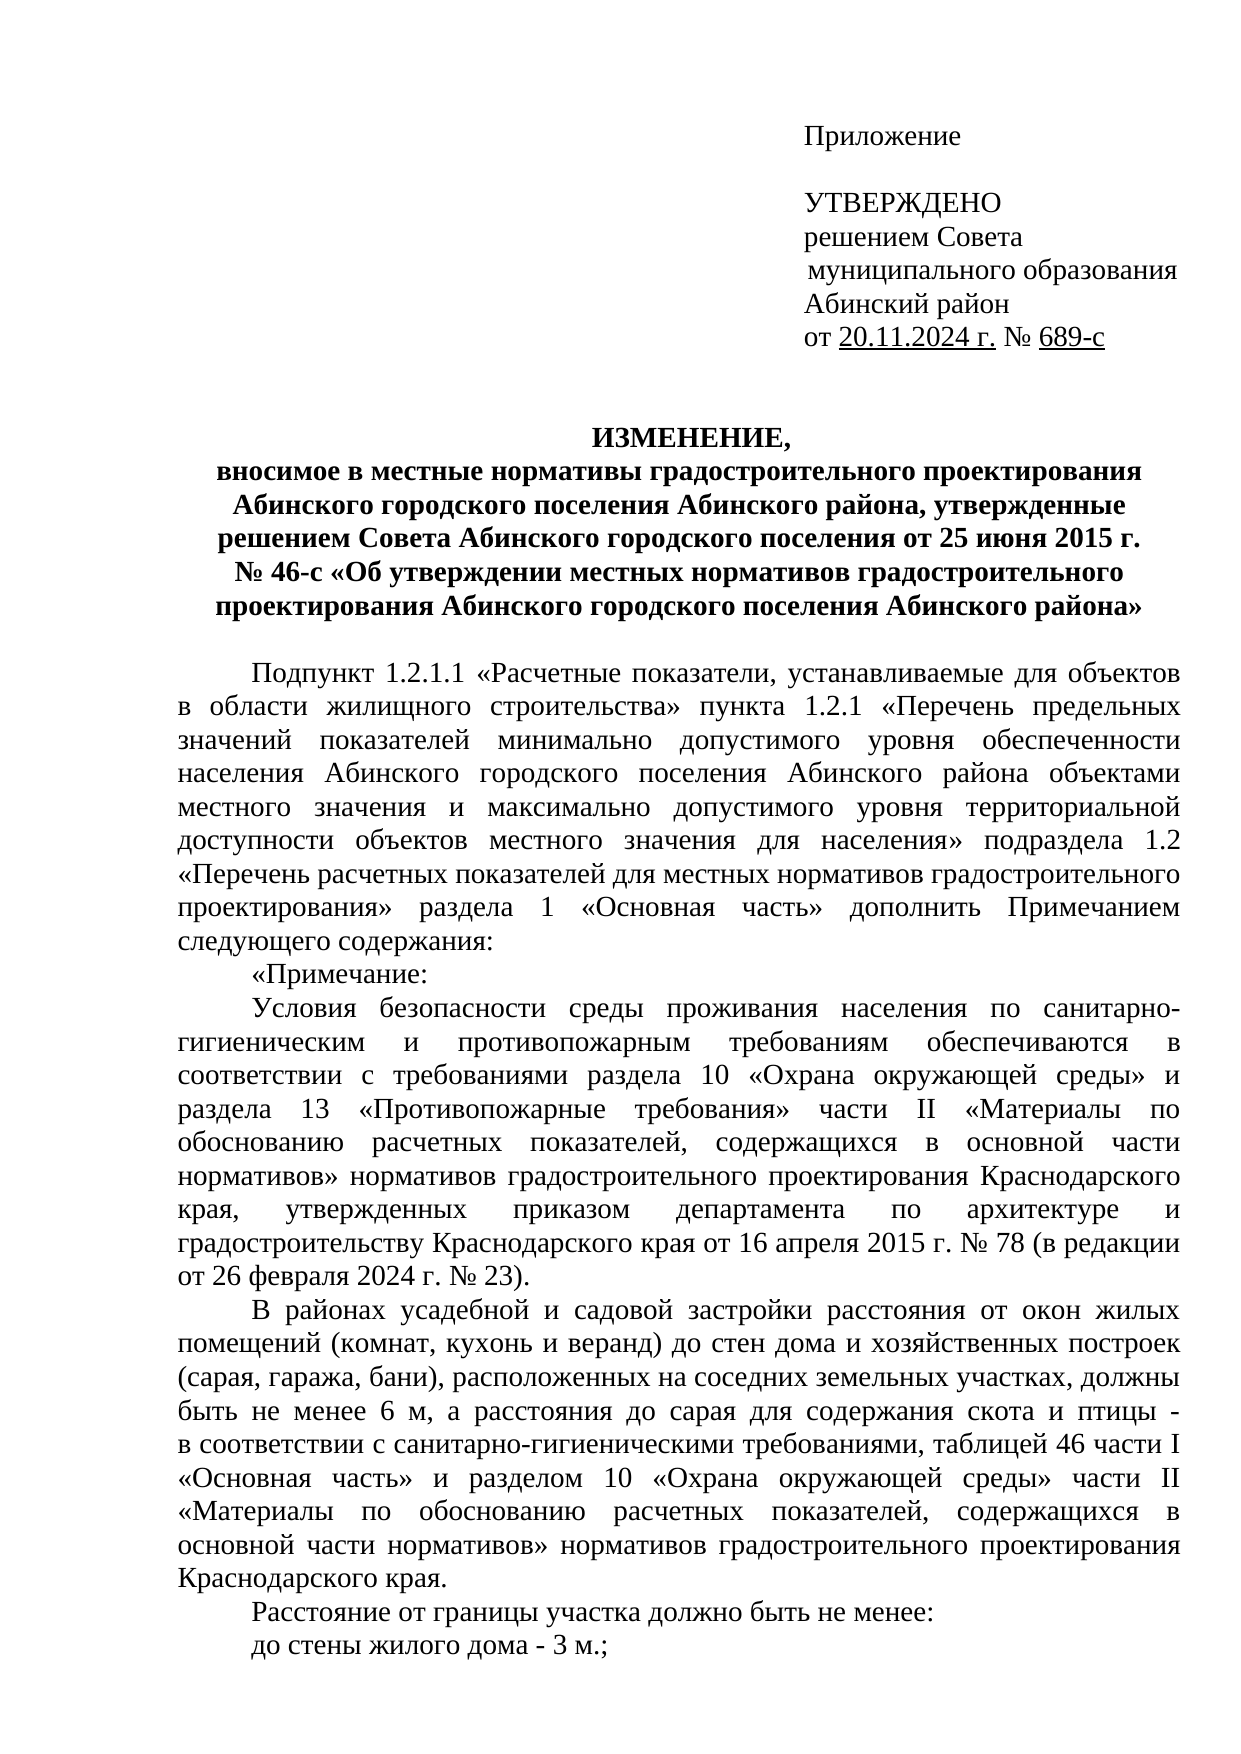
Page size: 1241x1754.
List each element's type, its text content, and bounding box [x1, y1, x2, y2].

text Подпункт 1.2.1.1 «Расчетные показатели, устанавливаемые для объектов в области жилищного строительства» пункта 1.2.1 «Перечень предельных значений показателей минимально допустимого уровня обеспеченности населения Абинского городского поселения Абинского района объектами местного значения и максимально допустимого уровня территориальной доступности объектов местного значения для населения» подраздела 1.2 «Перечень расчетных показателей для местных нормативов градостроительного проектирования» раздела 1 «Основная часть» дополнить Примечанием следующего содержания: [177, 655, 1181, 957]
text В районах усадебной и садовой застройки расстояния от окон жилых помещений (комнат, кухонь и веранд) до стен дома и хозяйственных построек (сарая, гаража, бани), расположенных на соседних земельных участках, должны быть не менее 6 м, а расстояния до сарая для содержания скота и птицы - в соответствии с санитарно-гигиеническими требованиями, таблицей 46 части I «Основная часть» и разделом 10 «Охрана окружающей среды» части II «Материалы по обоснованию расчетных показателей, содержащихся в основной части нормативов» нормативов градостроительного проектирования Краснодарского края. [177, 1292, 1181, 1594]
text УТВЕРЖДЕНО [767, 185, 1181, 219]
text Условия безопасности среды проживания населения по санитарно-гигиеническим и противопожарным требованиям обеспечиваются в соответствии с требованиями раздела 10 «Охрана окружающей среды» и раздела 13 «Противопожарные требования» части II «Материалы по обоснованию расчетных показателей, содержащихся в основной части нормативов» нормативов градостроительного проектирования Краснодарского края, утвержденных приказом департамента по архитектуре и градостроительству Краснодарского края от 16 апреля 2015 г. № 78 (в редакции от 26 февраля 2024 г. № 23). [177, 990, 1181, 1292]
text до стены жилого дома - 3 м.; [177, 1627, 1181, 1661]
text Абинский район [709, 286, 1181, 319]
text ИЗМЕНЕНИЕ, [177, 420, 1206, 453]
text вносимое в местные нормативы градостроительного проектирования Абинского городского поселения Абинского района, утвержденные решением Совета Абинского городского поселения от 25 июня 2015 г. [177, 453, 1181, 554]
text «Примечание: [177, 957, 1181, 990]
text Приложение [767, 118, 1181, 152]
text № 46-с «Об утверждении местных нормативов градостроительного проектирования Абинского городского поселения Абинского района» [177, 554, 1181, 621]
text муниципального образования [709, 252, 1181, 286]
text Расстояние от границы участка должно быть не менее: [177, 1594, 1181, 1627]
text от 20.11.2024 г. № 689-с [709, 319, 1181, 353]
text решением Совета [693, 219, 1181, 252]
